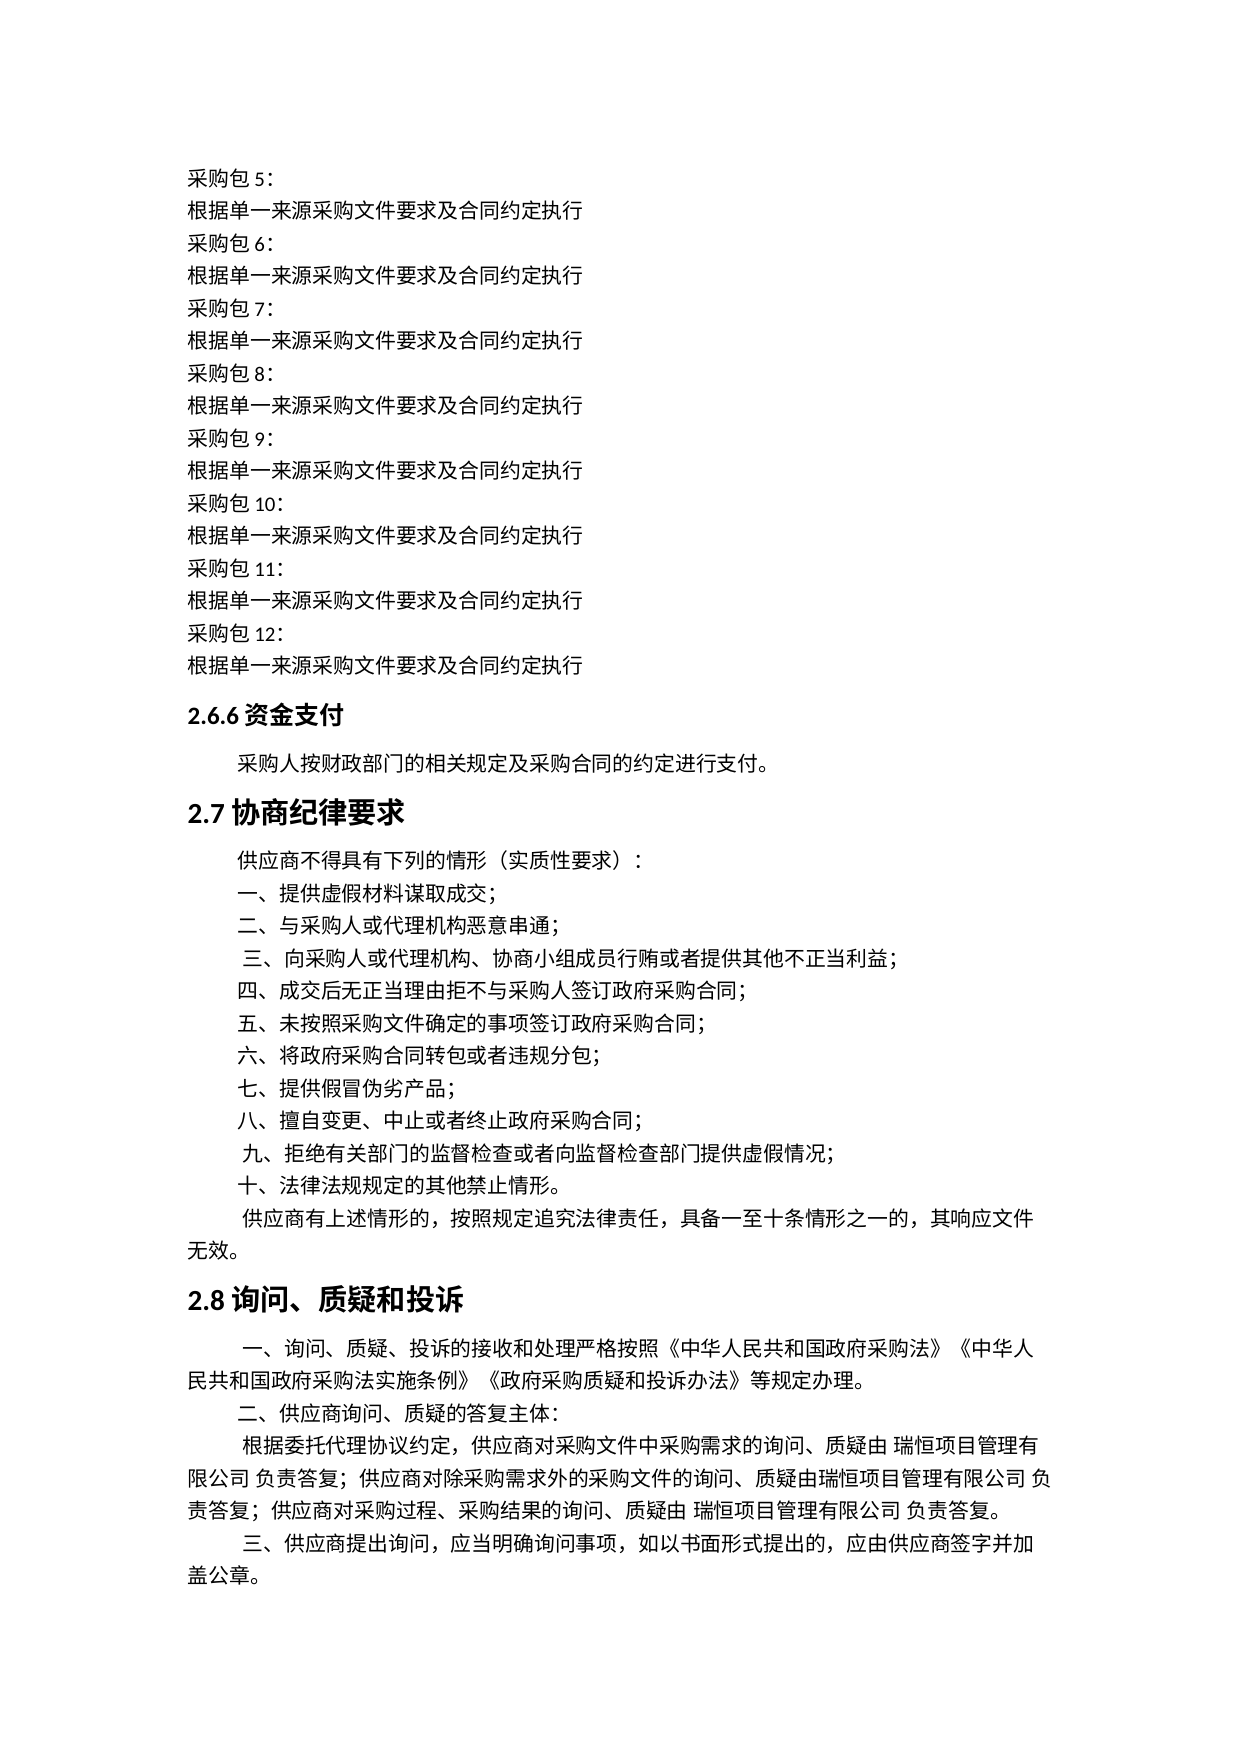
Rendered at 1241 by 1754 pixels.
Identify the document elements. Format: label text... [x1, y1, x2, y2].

text 采购包8： [187, 357, 1053, 389]
text 采购包6： [187, 227, 1053, 259]
text 根据单一来源采购文件要求及合同约定执行 [187, 649, 1053, 682]
text 四、成交后无正当理由拒不与采购人签订政府采购合同； [187, 974, 1053, 1007]
text 二、供应商询问、质疑的答复主体： [187, 1397, 1053, 1429]
text 二、与采购人或代理机构恶意串通； [187, 909, 1053, 942]
text 六、将政府采购合同转包或者违规分包； [187, 1039, 1053, 1072]
text 2.6.6资金支付 [187, 682, 1053, 747]
text 采购包10： [187, 487, 1053, 519]
text 根据单一来源采购文件要求及合同约定执行 [187, 259, 1053, 292]
text 一、提供虚假材料谋取成交； [187, 877, 1053, 909]
text 三、供应商提出询问，应当明确询问事项，如以书面形式提出的，应由供应商签字并加盖公章。 [187, 1527, 1053, 1592]
text 2.7协商纪律要求 [187, 779, 1053, 844]
text 十、法律法规规定的其他禁止情形。 [187, 1169, 1053, 1202]
text 采购包12： [187, 617, 1053, 649]
text 五、未按照采购文件确定的事项签订政府采购合同； [187, 1007, 1053, 1039]
text 一、询问、质疑、投诉的接收和处理严格按照《中华人民共和国政府采购法》《中华人民共和国政府采购法实施条例》《政府采购质疑和投诉办法》等规定办理。 [187, 1332, 1053, 1397]
text 根据单一来源采购文件要求及合同约定执行 [187, 194, 1053, 227]
text 供应商有上述情形的，按照规定追究法律责任，具备一至十条情形之一的，其响应文件无效。 [187, 1202, 1053, 1267]
text 根据单一来源采购文件要求及合同约定执行 [187, 324, 1053, 357]
text 七、提供假冒伪劣产品； [187, 1072, 1053, 1104]
text 根据委托代理协议约定，供应商对采购文件中采购需求的询问、质疑由 瑞恒项目管理有限公司 负责答复；供应商对除采购需求外的采购文件的询问、质疑由瑞恒项目管理有限公司 负责答复；供应商对采购过程、采购结果的询问、质疑由 瑞恒项目管理有限公司 负责答复。 [187, 1429, 1053, 1527]
text 2.8询问、质疑和投诉 [187, 1267, 1053, 1332]
text 根据单一来源采购文件要求及合同约定执行 [187, 519, 1053, 552]
text 采购包5： [187, 162, 1053, 194]
text 采购包11： [187, 552, 1053, 584]
text 采购人按财政部门的相关规定及采购合同的约定进行支付。 [187, 747, 1053, 779]
text 采购包7： [187, 292, 1053, 324]
text 根据单一来源采购文件要求及合同约定执行 [187, 584, 1053, 617]
text 根据单一来源采购文件要求及合同约定执行 [187, 389, 1053, 422]
text 九、拒绝有关部门的监督检查或者向监督检查部门提供虚假情况； [187, 1137, 1053, 1169]
text 供应商不得具有下列的情形（实质性要求）： [187, 844, 1053, 877]
text 根据单一来源采购文件要求及合同约定执行 [187, 454, 1053, 487]
text 采购包9： [187, 422, 1053, 454]
text 三、向采购人或代理机构、协商小组成员行贿或者提供其他不正当利益； [187, 942, 1053, 974]
text 八、擅自变更、中止或者终止政府采购合同； [187, 1104, 1053, 1137]
